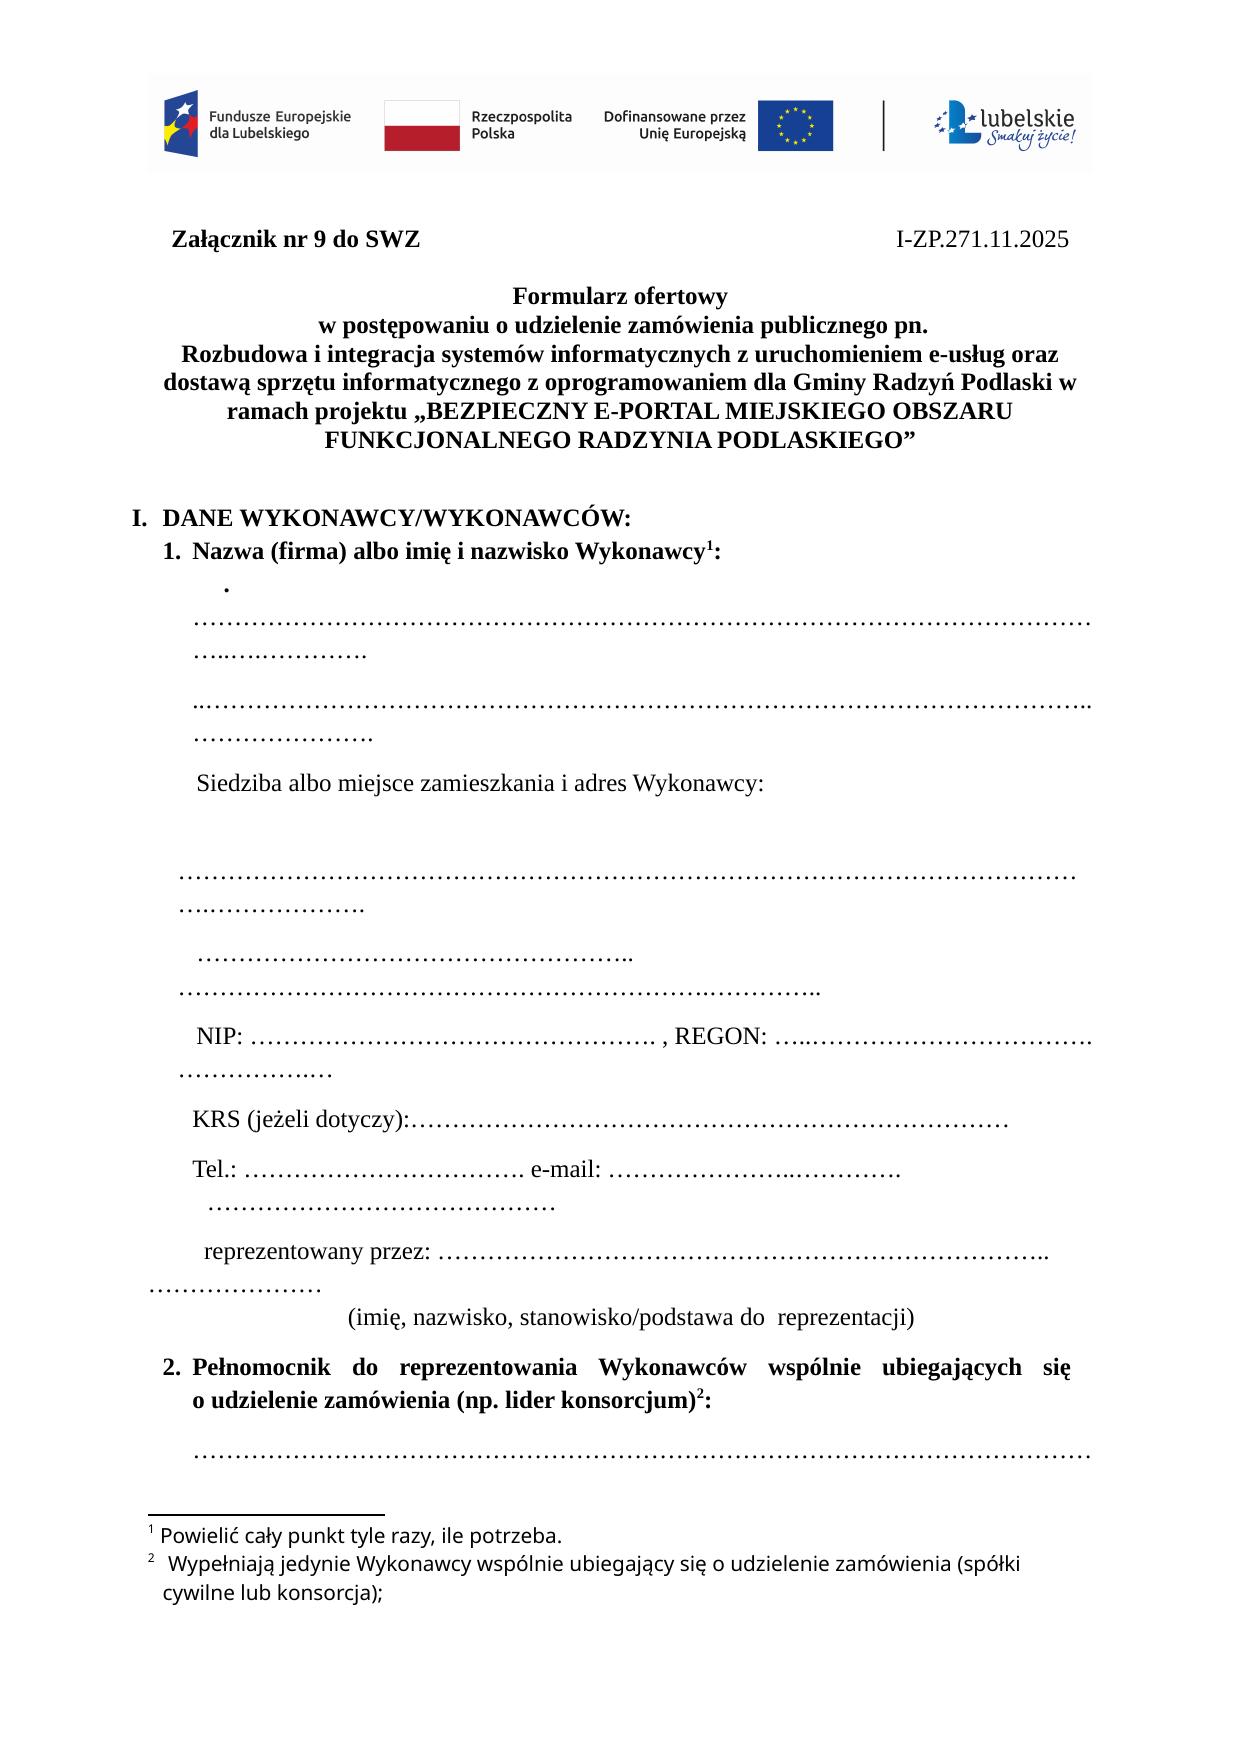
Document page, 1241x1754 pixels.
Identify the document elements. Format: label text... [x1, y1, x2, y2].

text ……………………………………………………………………………………………… [192, 1435, 1093, 1463]
list Nazwa (firma) albo imię i nazwisko Wykonawcy: [162, 536, 1093, 565]
text KRS (jeżeli dotyczy):……………………………………………………………… [192, 1104, 1093, 1133]
text Formularz ofertowy [148, 281, 1093, 310]
picture [147, 73, 1093, 174]
list DANE WYKONAWCY/WYKONAWCÓW: [148, 503, 1093, 532]
text Rozbudowa i integracja systemów informatycznych z uruchomieniem e-usług oraz dostawą sprzętu informatycznego z oprogramowaniem dla Gminy Radzyń Podlaski w ramach projektu „BEZPIECZNY E-PORTAL MIEJSKIEGO OBSZARU FUNKCJONALNEGO RADZYNIA PODLASKIEGO” [148, 339, 1093, 454]
text ………………………………………………………………………………………………….………………. [177, 817, 1093, 918]
list Pełnomocnik do reprezentowania Wykonawców wspólnie ubiegających się o udzielenie zamówienia (np. lider konsorcjum): [162, 1352, 1093, 1414]
text (imię, nazwisko, stanowisko/podstawa do reprezentacji) [148, 1302, 1093, 1331]
text ..……………………………………………………………………………………………..…………………. [192, 685, 1093, 747]
text .…………………………………………………………………………………………………..….…………. [192, 569, 1093, 664]
text reprezentowany przez: ………………………………………………………………..………………… [148, 1236, 1093, 1298]
text Załącznik nr 9 do SWZ I-ZP.271.11.2025 [148, 224, 1093, 252]
text ……………………………………………..……………………………………………………….………….. [177, 938, 1093, 1000]
text Tel.: ……………………………. e-mail: …………………..………….…………………………………… [192, 1154, 1093, 1215]
text NIP: …………………………………………. , REGON: …..…………………………….…………….… [177, 1021, 1093, 1083]
text Siedziba albo miejsce zamieszkania i adres Wykonawcy: [177, 768, 1093, 797]
text w postępowaniu o udzielenie zamówienia publicznego pn. [148, 310, 1093, 339]
